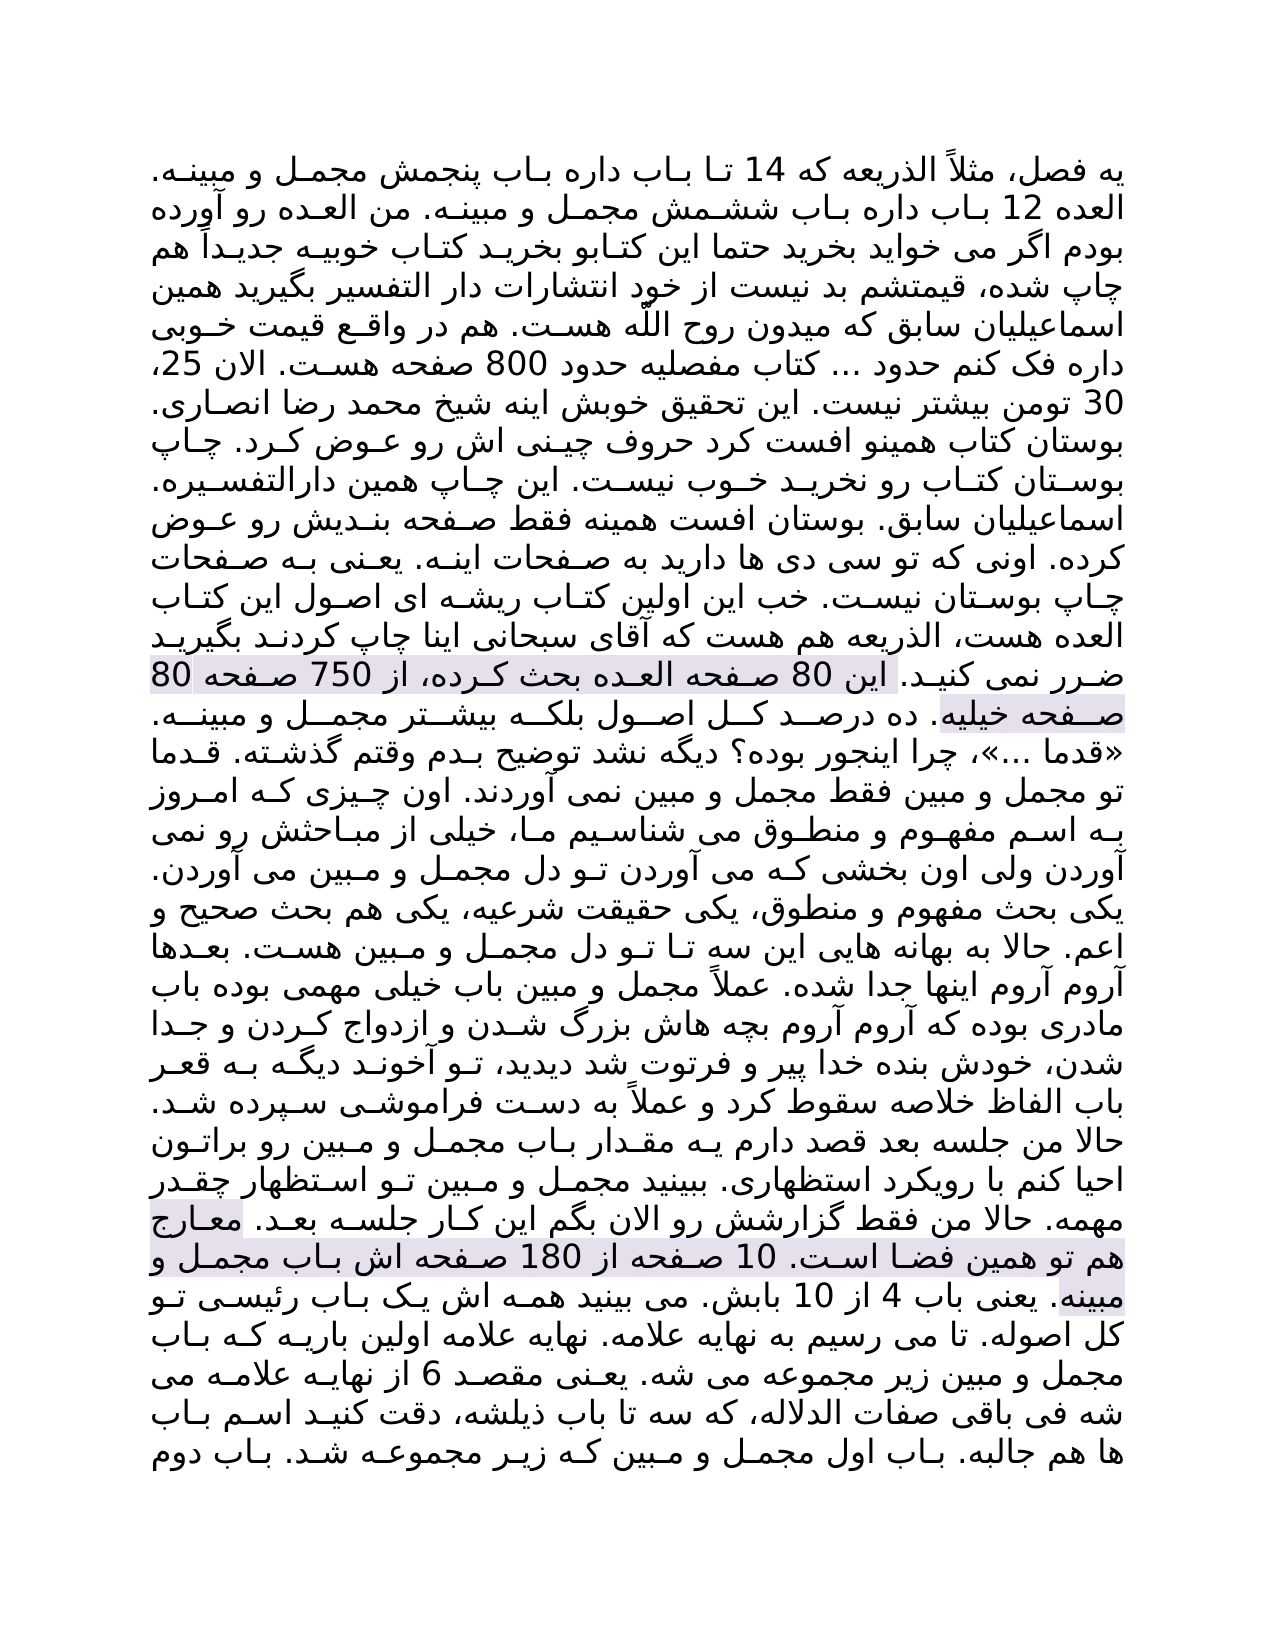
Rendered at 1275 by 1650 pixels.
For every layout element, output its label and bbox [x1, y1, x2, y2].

text [150, 150, 1125, 1238]
text [150, 1277, 1125, 1471]
